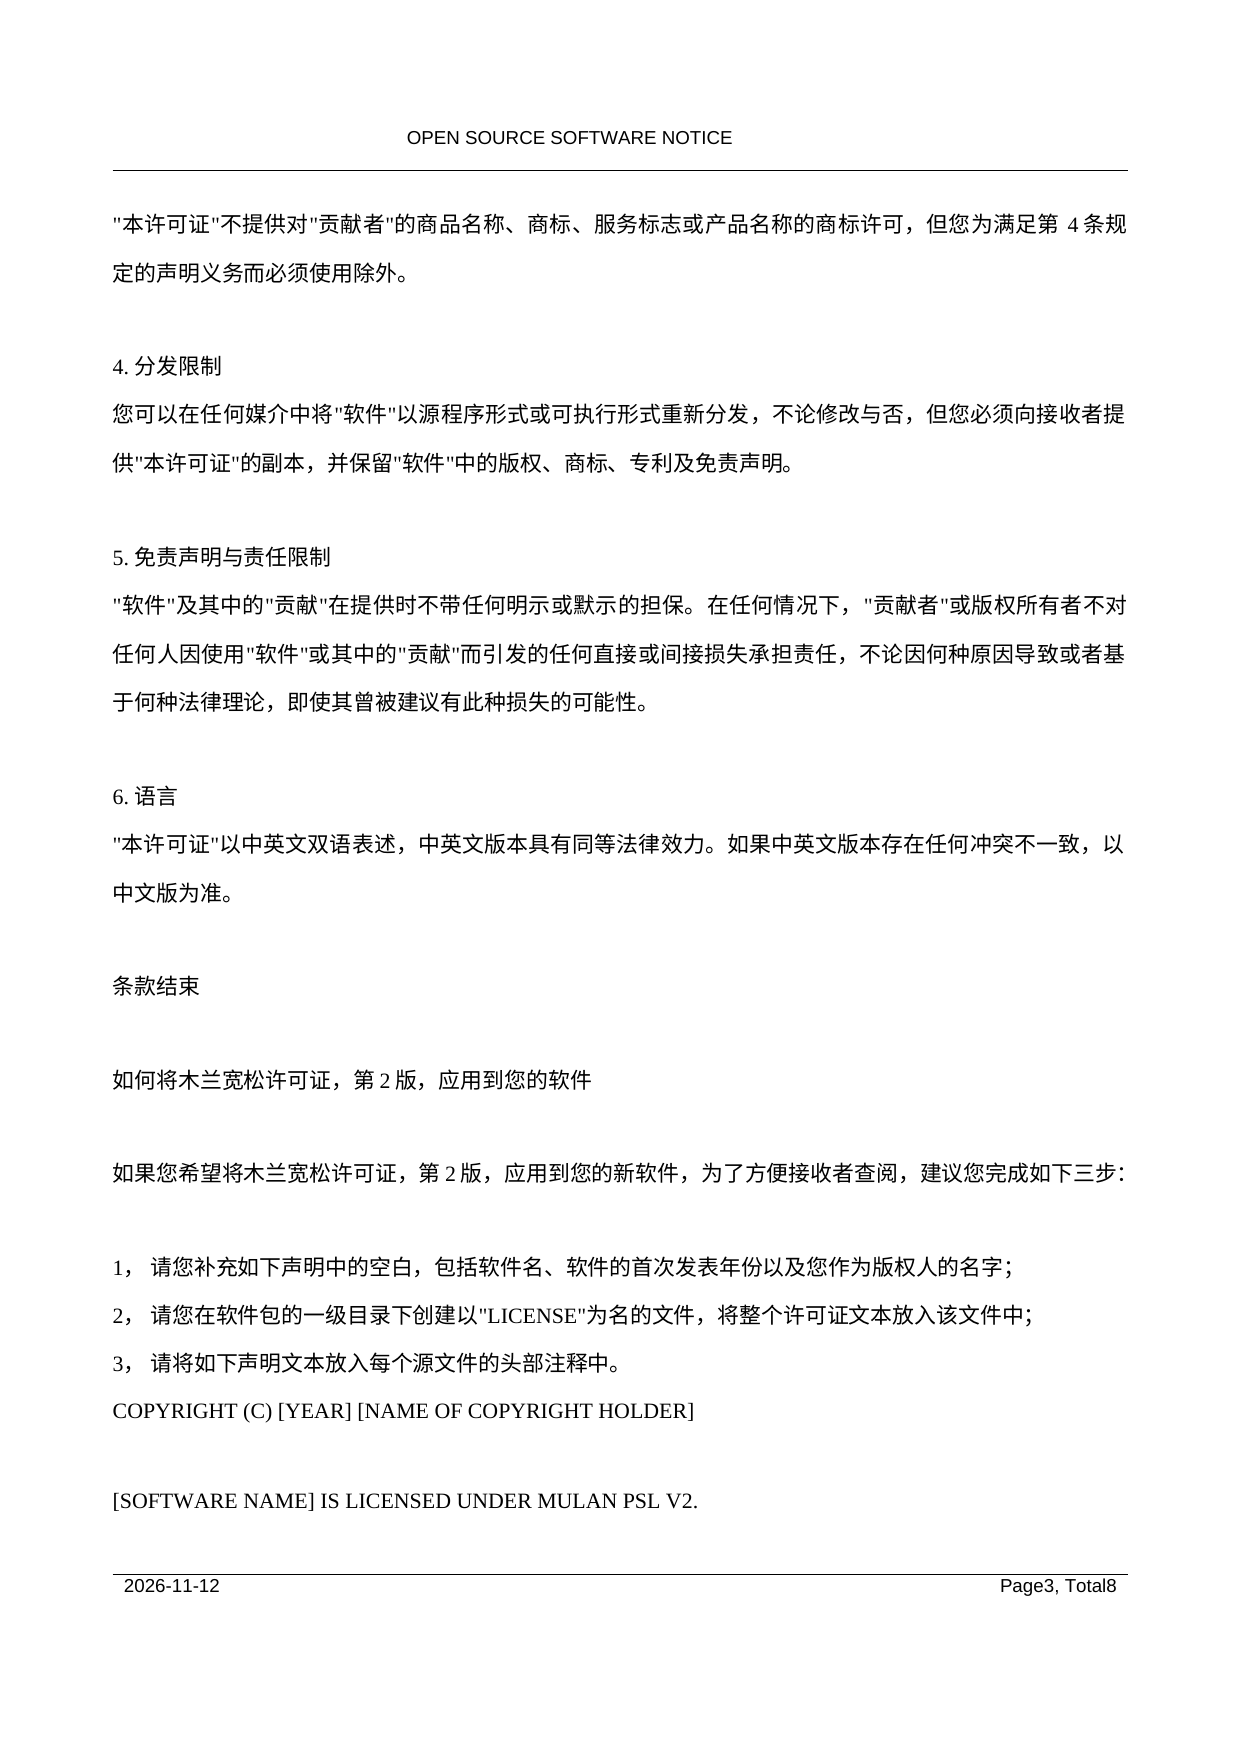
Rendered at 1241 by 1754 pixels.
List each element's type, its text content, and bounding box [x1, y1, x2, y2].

text 1， 请您补充如下声明中的空白，包括软件名、软件的首次发表年份以及您作为版权人的名字； [112, 1249, 1128, 1282]
text 您可以在任何媒介中将"软件"以源程序形式或可执行形式重新分发，不论修改与否，但您必须向接收者提供"本许可证"的副本，并保留"软件"中的版权、商标、专利及免责声明。 [112, 397, 1128, 478]
text 3， 请将如下声明文本放入每个源文件的头部注释中。 [112, 1346, 1128, 1378]
text 6. 语言 [112, 778, 1128, 811]
text 2， 请您在软件包的一级目录下创建以"LICENSE"为名的文件，将整个许可证文本放入该文件中； [112, 1297, 1128, 1330]
text 条款结束 [112, 969, 1128, 1001]
text Copyright (c) [Year] [name of copyright holder] [112, 1394, 1128, 1427]
text 4. 分发限制 [112, 348, 1128, 381]
text 5. 免责声明与责任限制 [112, 539, 1128, 572]
text 如果您希望将木兰宽松许可证，第2版，应用到您的新软件，为了方便接收者查阅，建议您完成如下三步： [112, 1156, 1128, 1188]
text "本许可证"以中英文双语表述，中英文版本具有同等法律效力。如果中英文版本存在任何冲突不一致，以中文版为准。 [112, 827, 1128, 908]
text 如何将木兰宽松许可证，第2版，应用到您的软件 [112, 1062, 1128, 1095]
text "本许可证"不提供对"贡献者"的商品名称、商标、服务标志或产品名称的商标许可，但您为满足第4条规定的声明义务而必须使用除外。 [112, 206, 1128, 288]
text "软件"及其中的"贡献"在提供时不带任何明示或默示的担保。在任何情况下，"贡献者"或版权所有者不对任何人因使用"软件"或其中的"贡献"而引发的任何直接或间接损失承担责任，不论因何种原因导致或者基于何种法律理论，即使其曾被建议有此种损失的可能性。 [112, 587, 1128, 717]
text [Software Name] is licensed under Mulan PSL v2. [112, 1484, 1128, 1517]
